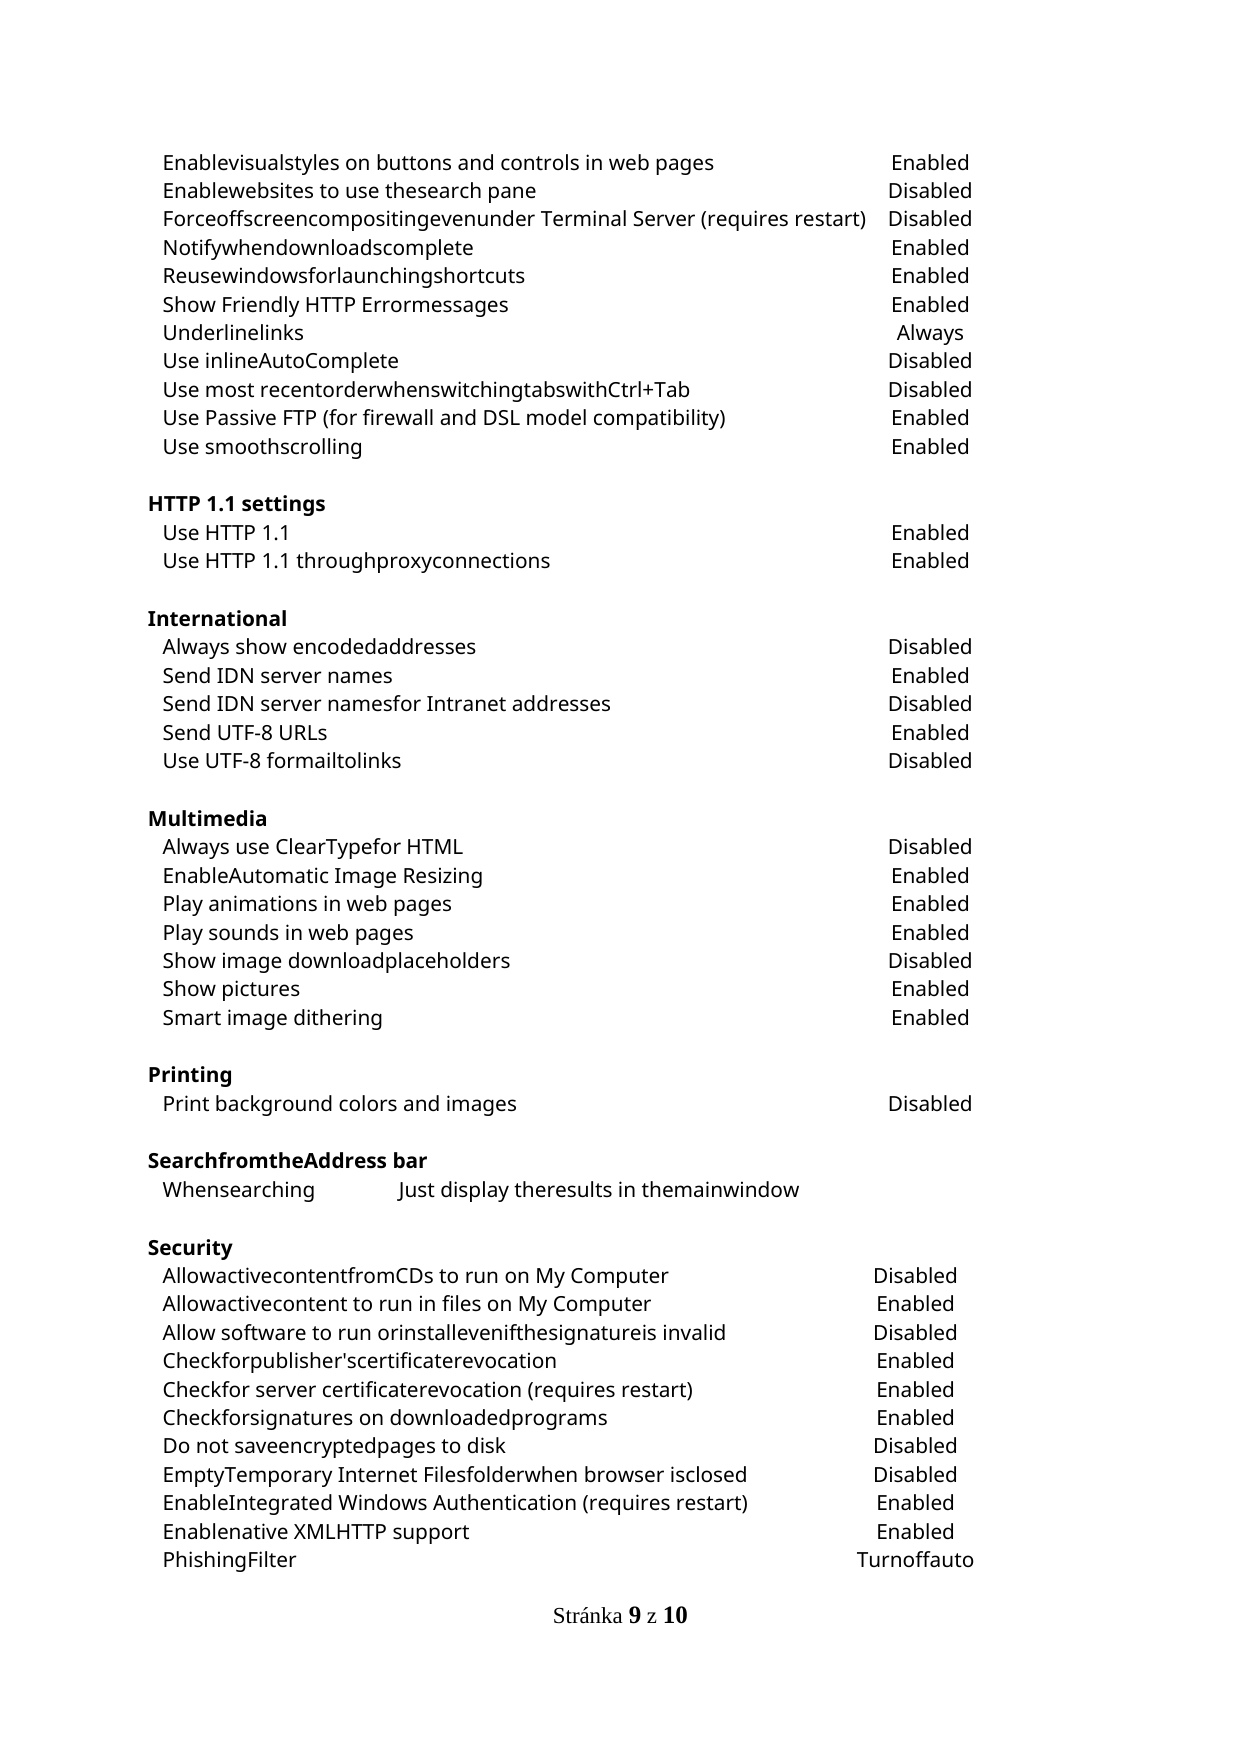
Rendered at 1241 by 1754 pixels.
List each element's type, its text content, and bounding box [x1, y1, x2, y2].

table_cell Enabled [871, 661, 989, 689]
table_header Disabled [871, 832, 989, 861]
table_cell Enabled [871, 233, 989, 261]
table_cell Use most recentorderwhenswitchingtabswithCtrl+Tab [148, 375, 871, 403]
table_cell Play animations in web pages [148, 889, 871, 918]
table_cell Checkfor server certificaterevocation (requires restart) [148, 1375, 842, 1403]
table_cell Disabled [871, 746, 989, 775]
table_header Print background colors and images [148, 1089, 871, 1117]
table_cell Disabled [871, 176, 989, 204]
table_cell Enabled [842, 1489, 989, 1517]
table_cell Use smoothscrolling [148, 432, 871, 460]
table_cell Checkforsignatures on downloadedprograms [148, 1403, 842, 1432]
text International [148, 604, 1093, 632]
table_cell Send IDN server names [148, 661, 871, 689]
text Printing [148, 1061, 1093, 1089]
table_cell Disabled [842, 1432, 989, 1460]
table_cell Enabled [842, 1375, 989, 1403]
table_header Just display theresults in themainwindow [388, 1175, 989, 1203]
table_cell Do not saveencryptedpages to disk [148, 1432, 842, 1460]
table_cell EnableIntegrated Windows Authentication (requires restart) [148, 1489, 842, 1517]
table_cell Allowactivecontent to run in files on My Computer [148, 1290, 842, 1318]
table_cell Notifywhendownloadscomplete [148, 233, 871, 261]
text Multimedia [148, 804, 1093, 832]
table_cell Use UTF-8 formailtolinks [148, 746, 871, 775]
table_cell Enabled [871, 918, 989, 946]
table_cell Always [871, 318, 989, 347]
table_cell Enabled [871, 889, 989, 918]
table_header Disabled [871, 1089, 989, 1117]
table_cell Disabled [871, 689, 989, 718]
table_cell Enablenative XMLHTTP support [148, 1517, 842, 1545]
text SearchfromtheAddress bar [148, 1147, 1093, 1175]
table_cell Disabled [871, 205, 989, 233]
table_header Disabled [871, 633, 989, 661]
table_cell Use inlineAutoComplete [148, 347, 871, 375]
table_cell Enabled [871, 1003, 989, 1031]
table_cell EnableAutomatic Image Resizing [148, 861, 871, 889]
table_cell Checkforpublisher'scertificaterevocation [148, 1346, 842, 1375]
table_header Use HTTP 1.1 [148, 518, 871, 546]
table_cell Enablevisualstyles on buttons and controls in web pages [148, 148, 871, 176]
text HTTP 1.1 settings [148, 489, 1093, 518]
table_cell Send IDN server namesfor Intranet addresses [148, 689, 871, 718]
table_cell Enabled [842, 1517, 989, 1545]
table_cell Allow software to run orinstallevenifthesignatureis invalid [148, 1318, 842, 1346]
table_cell Enablewebsites to use thesearch pane [148, 176, 871, 204]
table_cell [842, 1545, 989, 1574]
table_cell Disabled [871, 375, 989, 403]
table_header Enabled [871, 518, 989, 546]
table_cell Disabled [871, 946, 989, 974]
table_cell Disabled [842, 1318, 989, 1346]
table_cell Enabled [871, 261, 989, 290]
table_cell Show pictures [148, 975, 871, 1003]
table_header Always use ClearTypefor HTML [148, 832, 871, 861]
table_cell PhishingFilter [148, 1545, 842, 1574]
table_cell Enabled [842, 1290, 989, 1318]
table_cell Enabled [871, 404, 989, 432]
table_cell Enabled [871, 861, 989, 889]
text Security [148, 1233, 1093, 1261]
table_cell Underlinelinks [148, 318, 871, 347]
table_cell Forceoffscreencompositingevenunder Terminal Server (requires restart) [148, 205, 871, 233]
table_cell Use HTTP 1.1 throughproxyconnections [148, 546, 871, 575]
table_header AllowactivecontentfromCDs to run on My Computer [148, 1261, 842, 1289]
table_cell Enabled [842, 1403, 989, 1432]
table_cell EmptyTemporary Internet Filesfolderwhen browser isclosed [148, 1460, 842, 1488]
table_cell Enabled [871, 718, 989, 746]
table_cell Enabled [871, 975, 989, 1003]
table_cell Send UTF-8 URLs [148, 718, 871, 746]
table_cell Show image downloadplaceholders [148, 946, 871, 974]
table_cell Enabled [871, 432, 989, 460]
table_cell Disabled [871, 347, 989, 375]
table_cell Use Passive FTP (for firewall and DSL model compatibility) [148, 404, 871, 432]
table_cell Enabled [871, 290, 989, 318]
table_header Disabled [842, 1261, 989, 1289]
table_cell Play sounds in web pages [148, 918, 871, 946]
table_cell Enabled [871, 546, 989, 575]
table_header Always show encodedaddresses [148, 633, 871, 661]
table_cell Disabled [842, 1460, 989, 1488]
table_cell Enabled [842, 1346, 989, 1375]
table_cell Reusewindowsforlaunchingshortcuts [148, 261, 871, 290]
table_cell Show Friendly HTTP Errormessages [148, 290, 871, 318]
table_cell Smart image dithering [148, 1003, 871, 1031]
table_cell Enabled [871, 148, 989, 176]
table_header Whensearching [148, 1175, 388, 1203]
